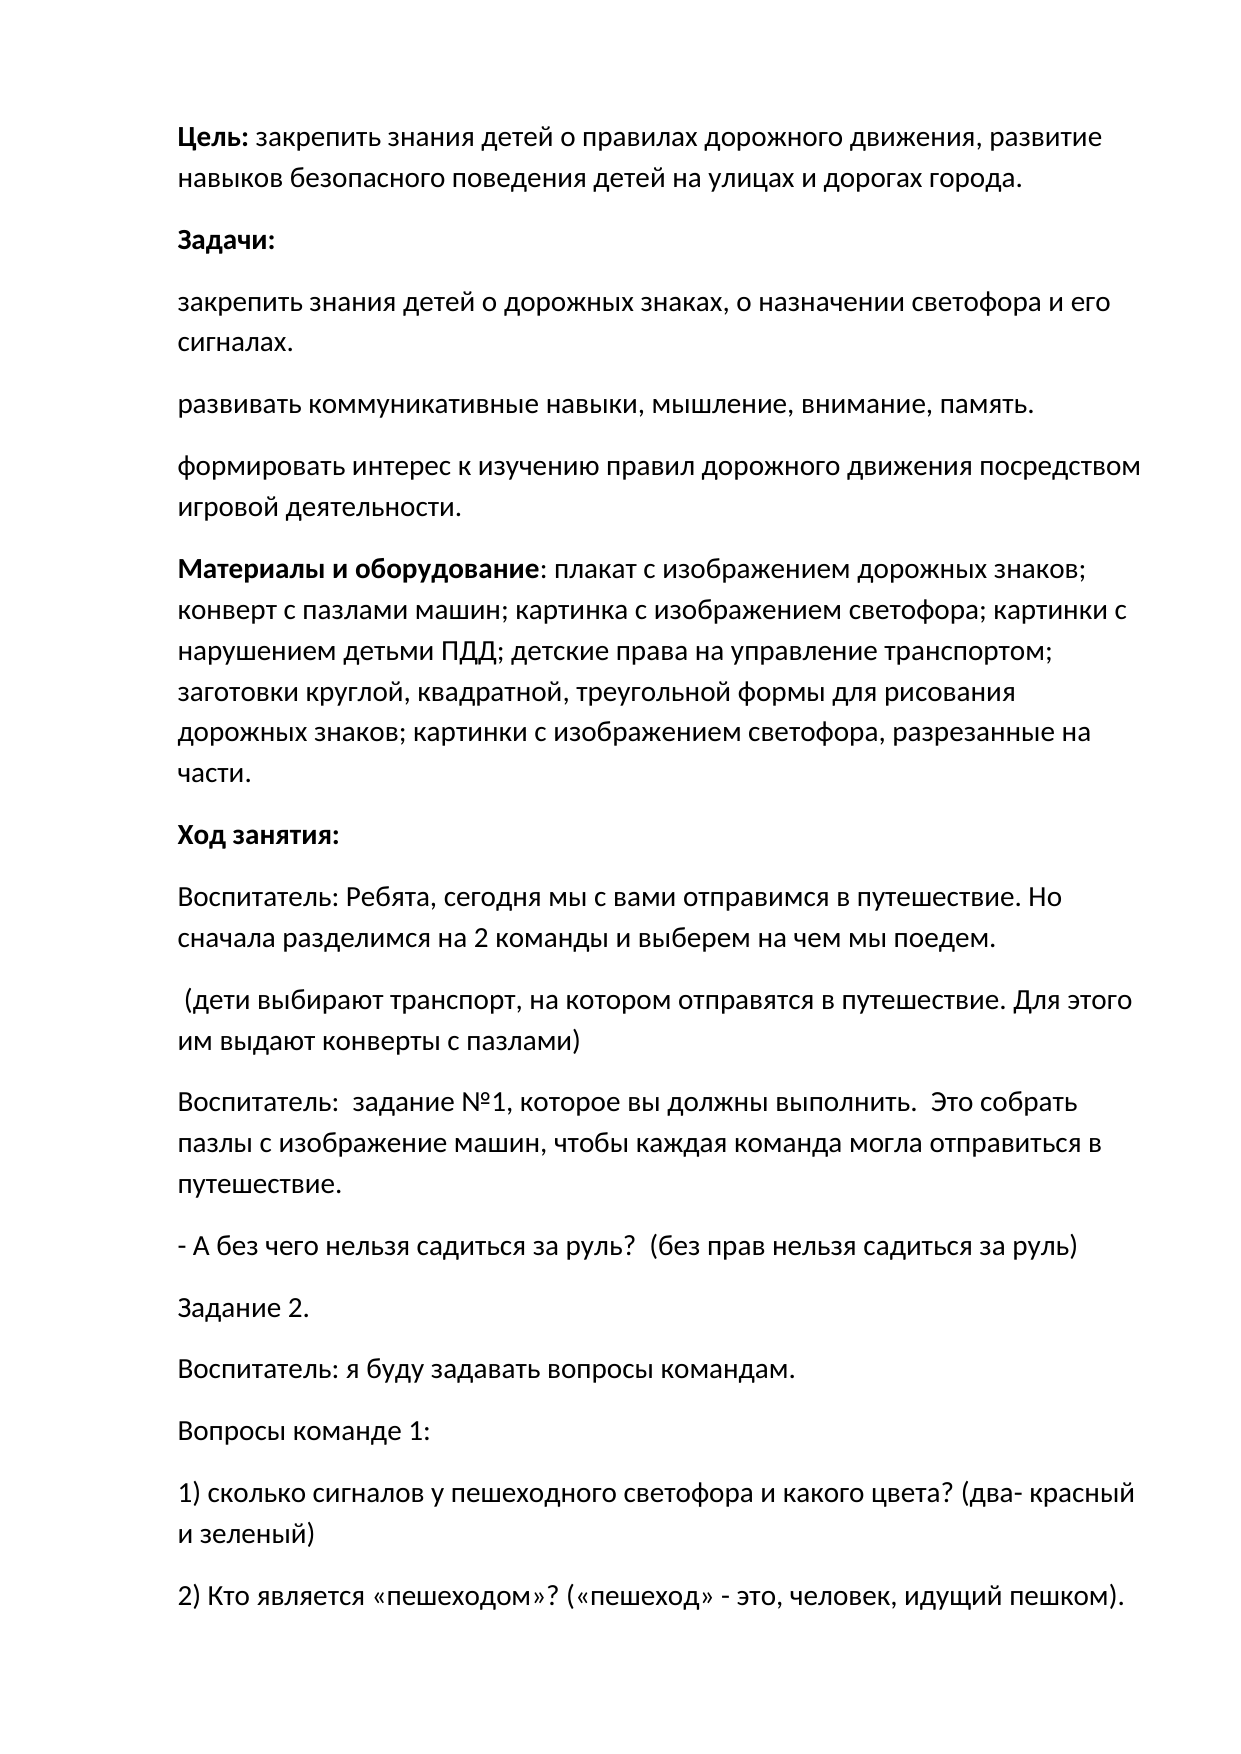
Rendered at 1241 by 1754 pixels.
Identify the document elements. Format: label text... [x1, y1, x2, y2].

text Воспитатель: задание №1, которое вы должны выполнить. Это собрать пазлы с изображение машин, чтобы каждая команда могла отправиться в путешествие. [177, 1083, 1152, 1201]
text формировать интерес к изучению правил дорожного движения посредством игровой деятельности. [177, 447, 1152, 524]
text Воспитатель: я буду задавать вопросы командам. [177, 1351, 1152, 1386]
text Цель: закрепить знания детей о правилах дорожного движения, развитие навыков безопасного поведения детей на улицах и дорогах города. [177, 118, 1152, 195]
text Материалы и оборудование: плакат с изображением дорожных знаков; конверт с пазлами машин; картинка с изображением светофора; картинки с нарушением детьми ПДД; детские права на управление транспортом; заготовки круглой, квадратной, треугольной формы для рисования дорожных знаков; картинки с изображением светофора, разрезанные на части. [177, 550, 1152, 790]
text Ход занятия: [177, 816, 1152, 852]
text Задание 2. [177, 1289, 1152, 1324]
text Воспитатель: Ребята, сегодня мы с вами отправимся в путешествие. Но сначала разделимся на 2 команды и выберем на чем мы поедем. [177, 878, 1152, 954]
text - А без чего нельзя садиться за руль? (без прав нельзя садиться за руль) [177, 1227, 1152, 1263]
text развивать коммуникативные навыки, мышление, внимание, память. [177, 385, 1152, 421]
text Задачи: [177, 221, 1152, 256]
text закрепить знания детей о дорожных знаках, о назначении светофора и его сигналах. [177, 283, 1152, 359]
text Вопросы команде 1: [177, 1412, 1152, 1448]
text (дети выбирают транспорт, на котором отправятся в путешествие. Для этого им выдают конверты с пазлами) [177, 981, 1152, 1057]
text 1) сколько сигналов у пешеходного светофора и какого цвета? (два- красный и зеленый) [177, 1474, 1152, 1551]
text 2) Кто является «пешеходом»? («пешеход» - это, человек, идущий пешком). [177, 1577, 1152, 1612]
